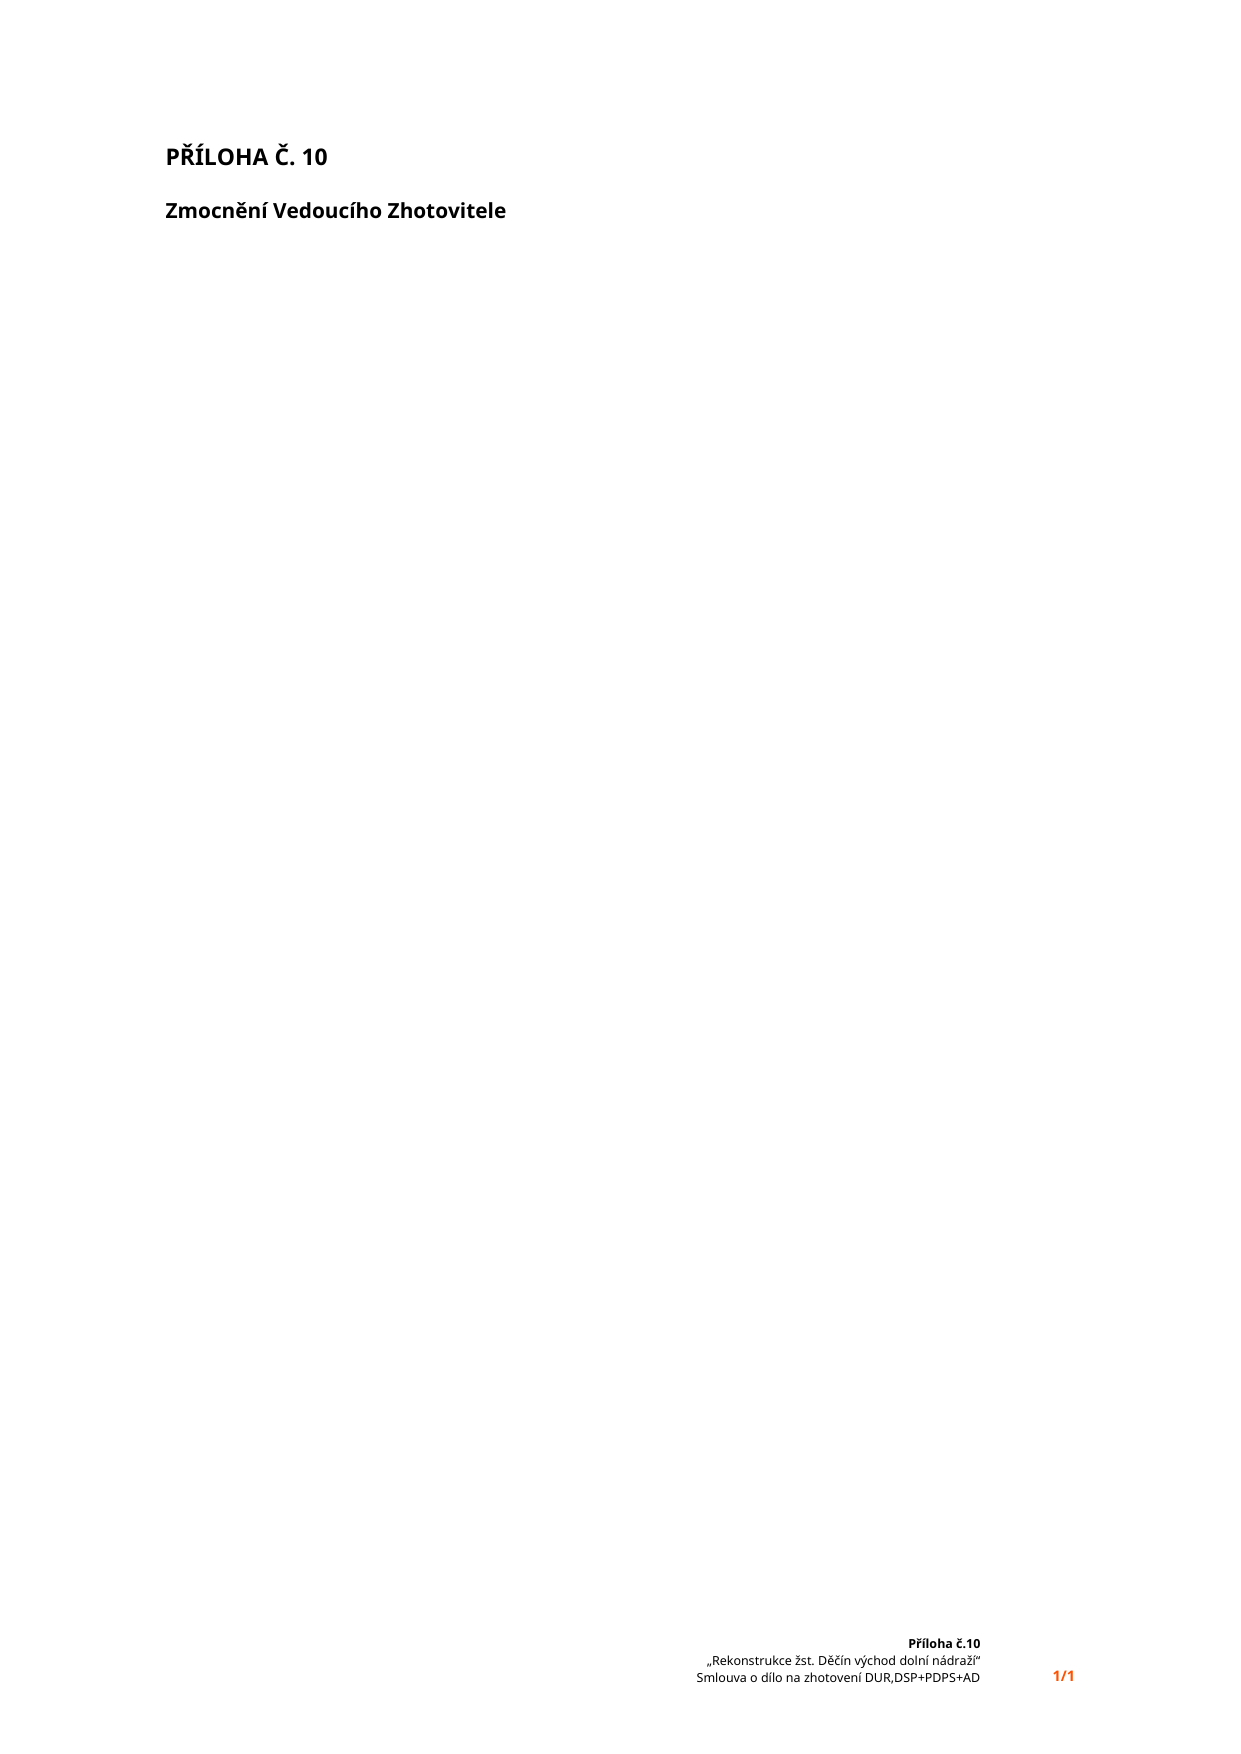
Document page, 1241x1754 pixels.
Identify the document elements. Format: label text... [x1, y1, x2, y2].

text Příloha č. 10 [165, 141, 1075, 173]
text Zmocnění Vedoucího Zhotovitele [165, 197, 1075, 225]
